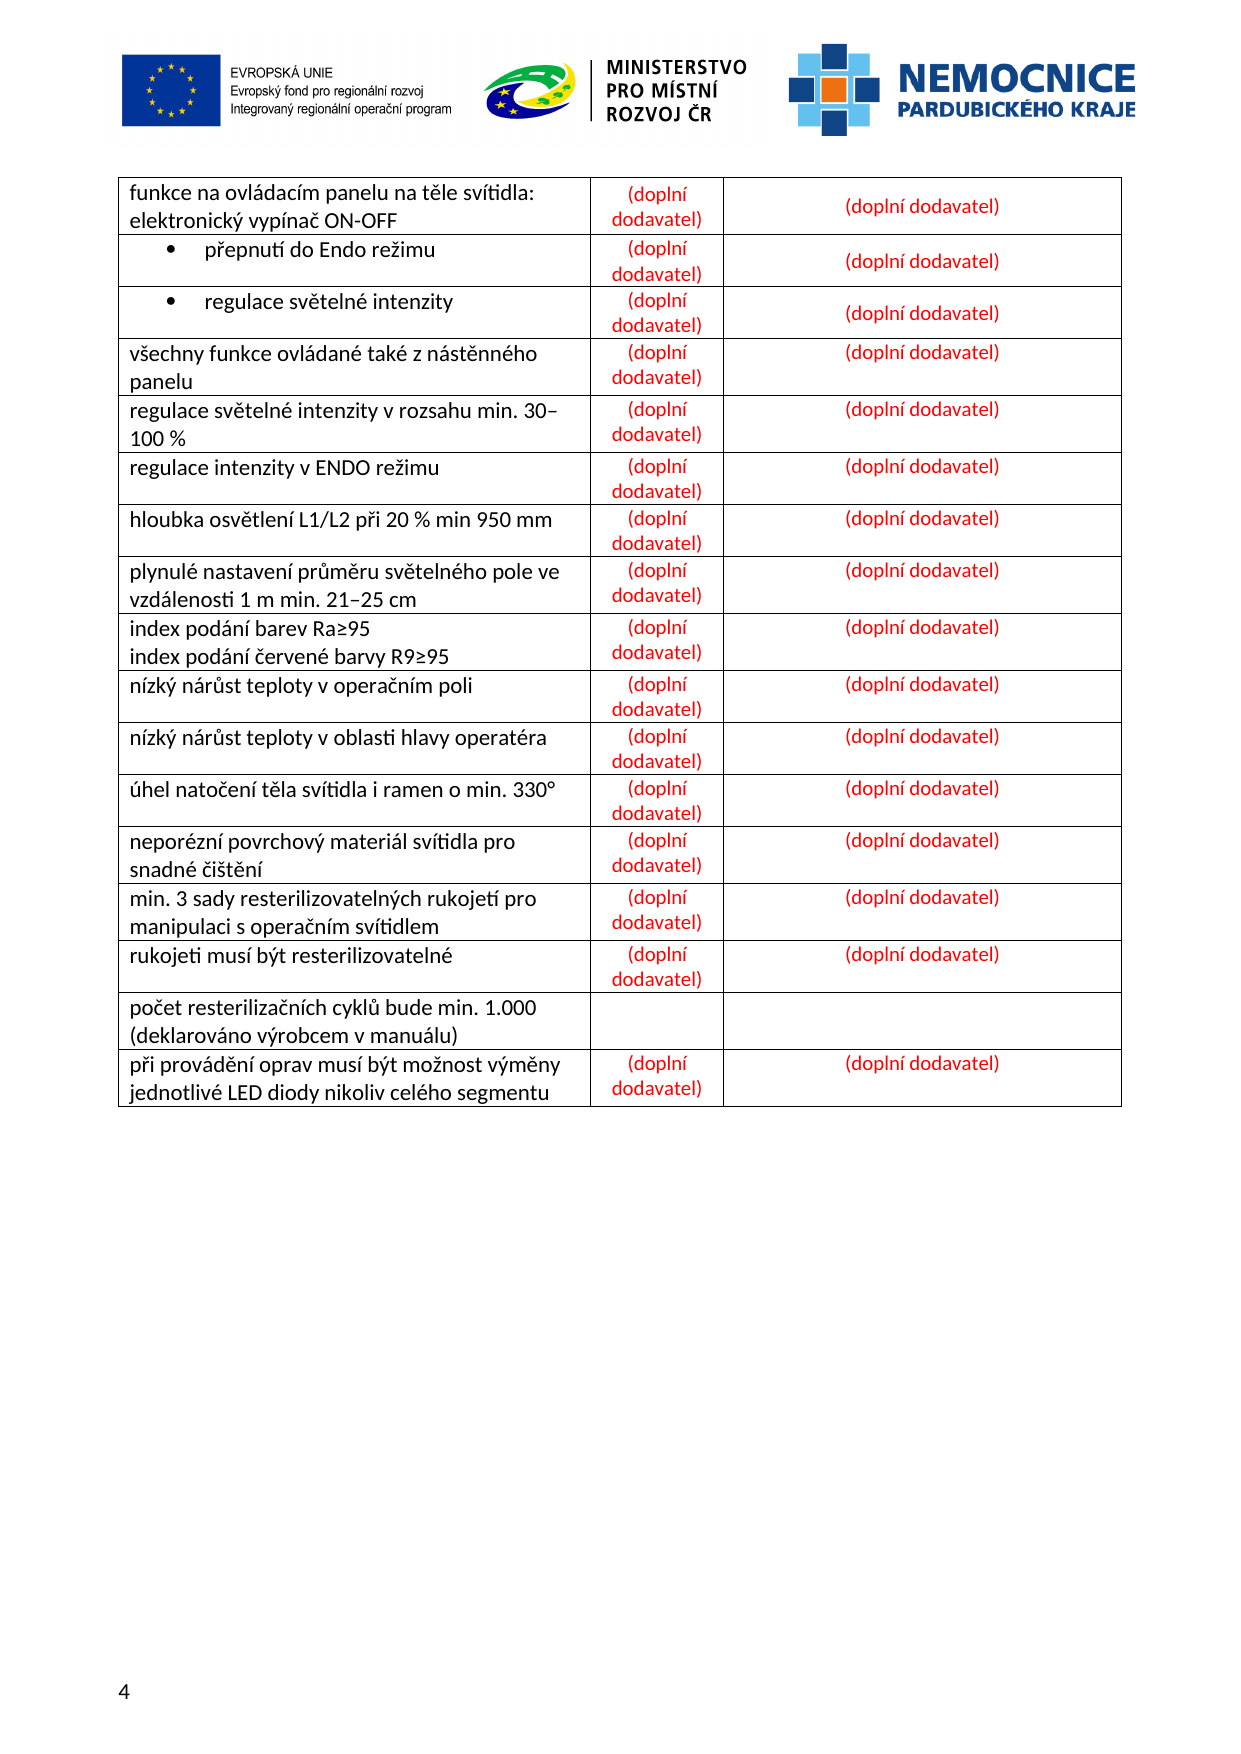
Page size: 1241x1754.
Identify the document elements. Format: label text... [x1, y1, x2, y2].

table_cell regulace světelné intenzity v rozsahu min. 30–100 % [119, 396, 590, 452]
table_cell plynulé nastavení průměru světelného pole ve vzdálenosti 1 m min. 21–25 cm [119, 557, 590, 613]
table_cell (doplní dodavatel) [724, 827, 1121, 883]
table_cell počet resterilizačních cyklů bude min. 1.000 (deklarováno výrobcem v manuálu) [119, 993, 590, 1049]
table_cell funkce na ovládacím panelu na těle svítidla: elektronický vypínač ON-OFF [119, 178, 590, 234]
table_cell (doplní dodavatel) [591, 396, 723, 452]
picture [787, 43, 1135, 137]
table_cell (doplní dodavatel) [724, 723, 1121, 774]
table_cell (doplní dodavatel) [724, 287, 1121, 338]
table_cell (doplní dodavatel) [724, 1050, 1121, 1106]
table_cell (doplní dodavatel) [591, 941, 723, 992]
table_cell (doplní dodavatel) [724, 396, 1121, 452]
table_cell (doplní dodavatel) [591, 453, 723, 504]
table_cell index podání barev Ra≥95 index podání červené barvy R9≥95 [119, 614, 590, 670]
table_cell nízký nárůst teploty v operačním poli [119, 671, 590, 722]
table_cell (doplní dodavatel) [591, 614, 723, 670]
table_cell min. 3 sady resterilizovatelných rukojetí pro manipulaci s operačním svítidlem [119, 884, 590, 940]
table_cell při provádění oprav musí být možnost výměny jednotlivé LED diody nikoliv celého segmentu [119, 1050, 590, 1106]
table_cell (doplní dodavatel) [591, 178, 723, 234]
table_cell (doplní dodavatel) [724, 557, 1121, 613]
table_cell regulace světelné intenzity [119, 287, 590, 338]
table_cell (doplní dodavatel) [591, 884, 723, 940]
table_cell [591, 993, 723, 1049]
table_cell (doplní dodavatel) [724, 339, 1121, 395]
table_cell rukojeti musí být resterilizovatelné [119, 941, 590, 992]
table_cell (doplní dodavatel) [724, 671, 1121, 722]
table_cell (doplní dodavatel) [591, 339, 723, 395]
table_cell (doplní dodavatel) [591, 505, 723, 556]
table_cell (doplní dodavatel) [724, 505, 1121, 556]
table_cell hloubka osvětlení L1/L2 při 20 % min 950 mm [119, 505, 590, 556]
picture [100, 30, 768, 150]
table_cell všechny funkce ovládané také z nástěnného panelu [119, 339, 590, 395]
table_cell [724, 993, 1121, 1049]
table_cell regulace intenzity v ENDO režimu [119, 453, 590, 504]
table_cell úhel natočení těla svítidla i ramen o min. 330° [119, 775, 590, 826]
table_cell (doplní dodavatel) [591, 287, 723, 338]
table_cell (doplní dodavatel) [591, 1050, 723, 1106]
table_cell (doplní dodavatel) [724, 884, 1121, 940]
table_cell (doplní dodavatel) [591, 557, 723, 613]
table_cell neporézní povrchový materiál svítidla pro snadné čištění [119, 827, 590, 883]
table_cell (doplní dodavatel) [724, 775, 1121, 826]
table_cell (doplní dodavatel) [724, 453, 1121, 504]
table_cell nízký nárůst teploty v oblasti hlavy operatéra [119, 723, 590, 774]
table_cell přepnutí do Endo režimu [119, 235, 590, 286]
table_cell (doplní dodavatel) [591, 671, 723, 722]
table_cell (doplní dodavatel) [724, 178, 1121, 234]
table_cell (doplní dodavatel) [591, 775, 723, 826]
table_cell (doplní dodavatel) [724, 614, 1121, 670]
table_cell (doplní dodavatel) [591, 723, 723, 774]
table_cell (doplní dodavatel) [591, 827, 723, 883]
table_cell (doplní dodavatel) [591, 235, 723, 286]
table_cell (doplní dodavatel) [724, 941, 1121, 992]
table_cell (doplní dodavatel) [724, 235, 1121, 286]
